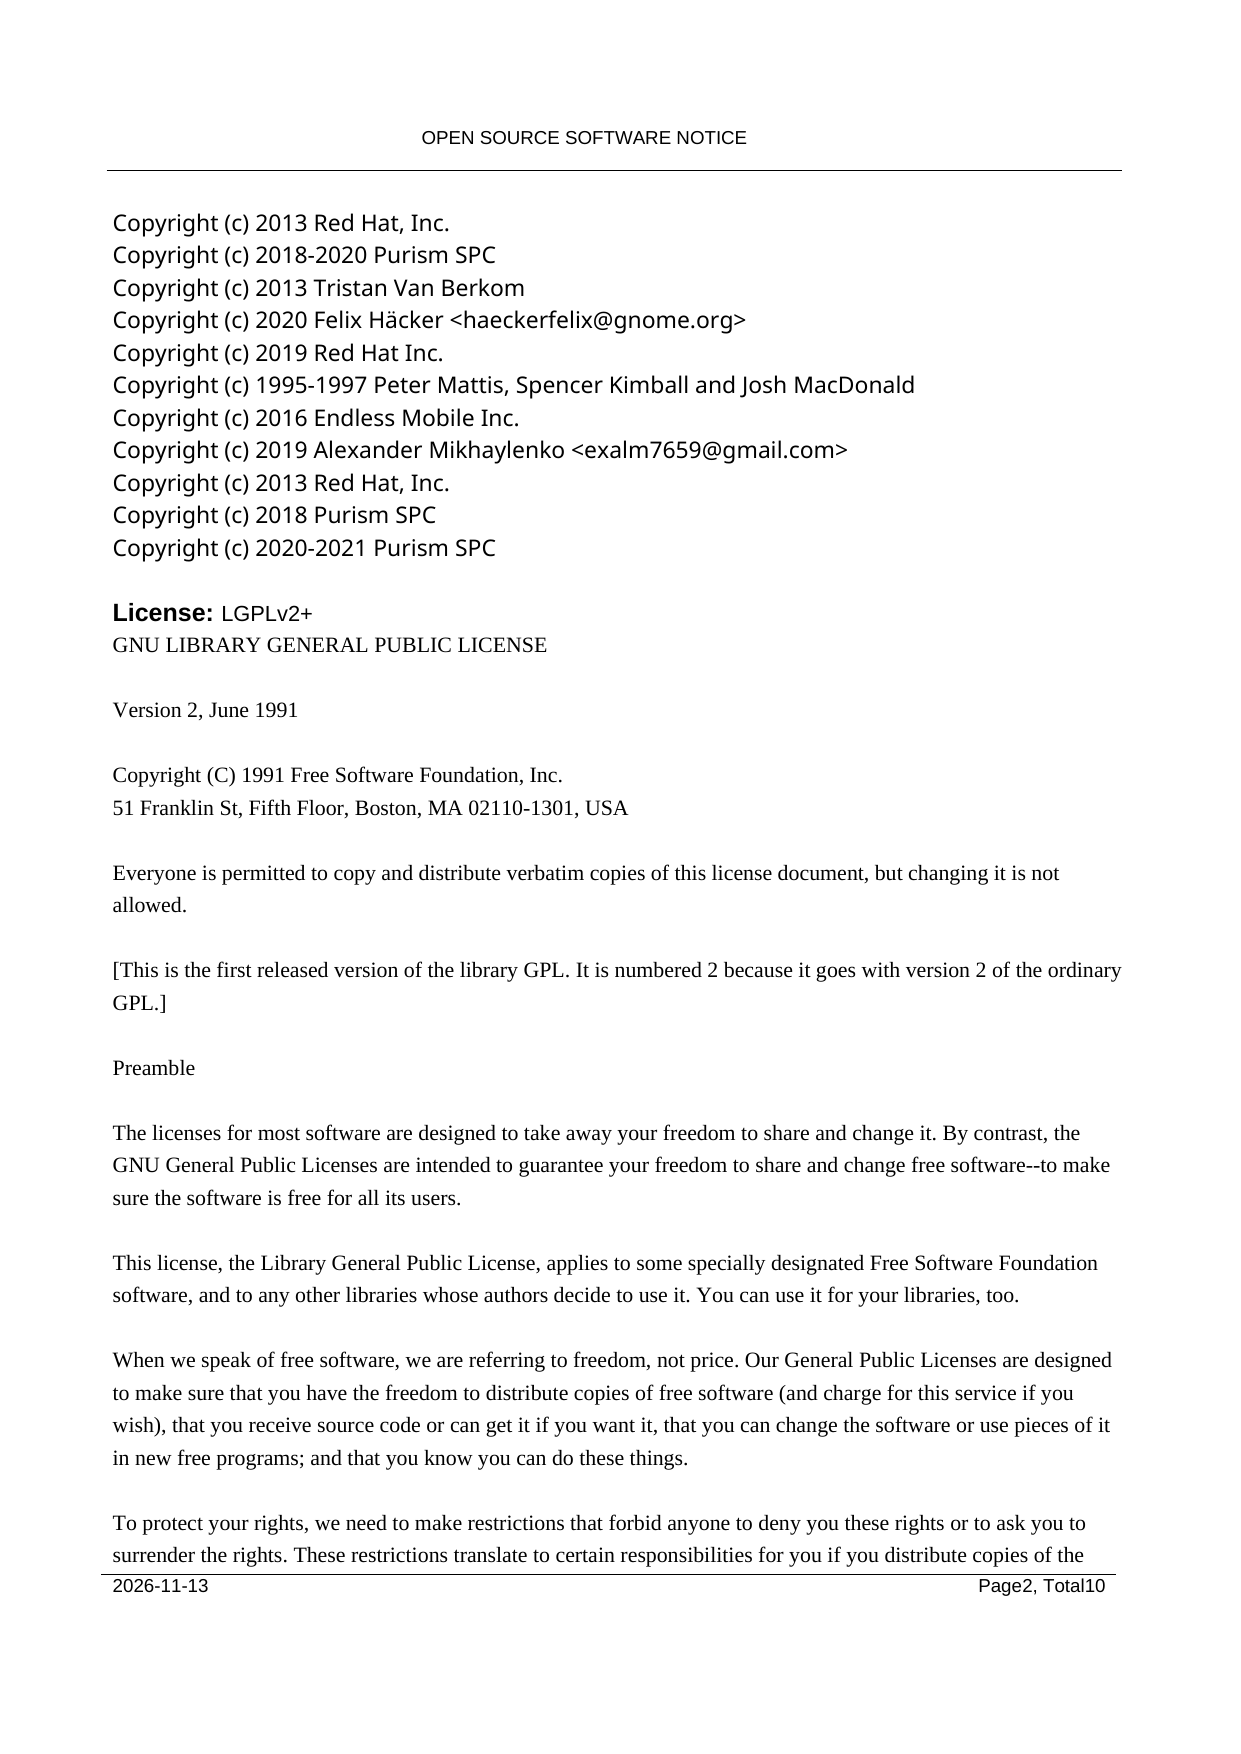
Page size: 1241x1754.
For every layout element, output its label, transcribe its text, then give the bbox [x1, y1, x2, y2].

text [112, 206, 1128, 596]
text License: LGPLv2+ [112, 596, 1128, 629]
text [112, 629, 1128, 1571]
